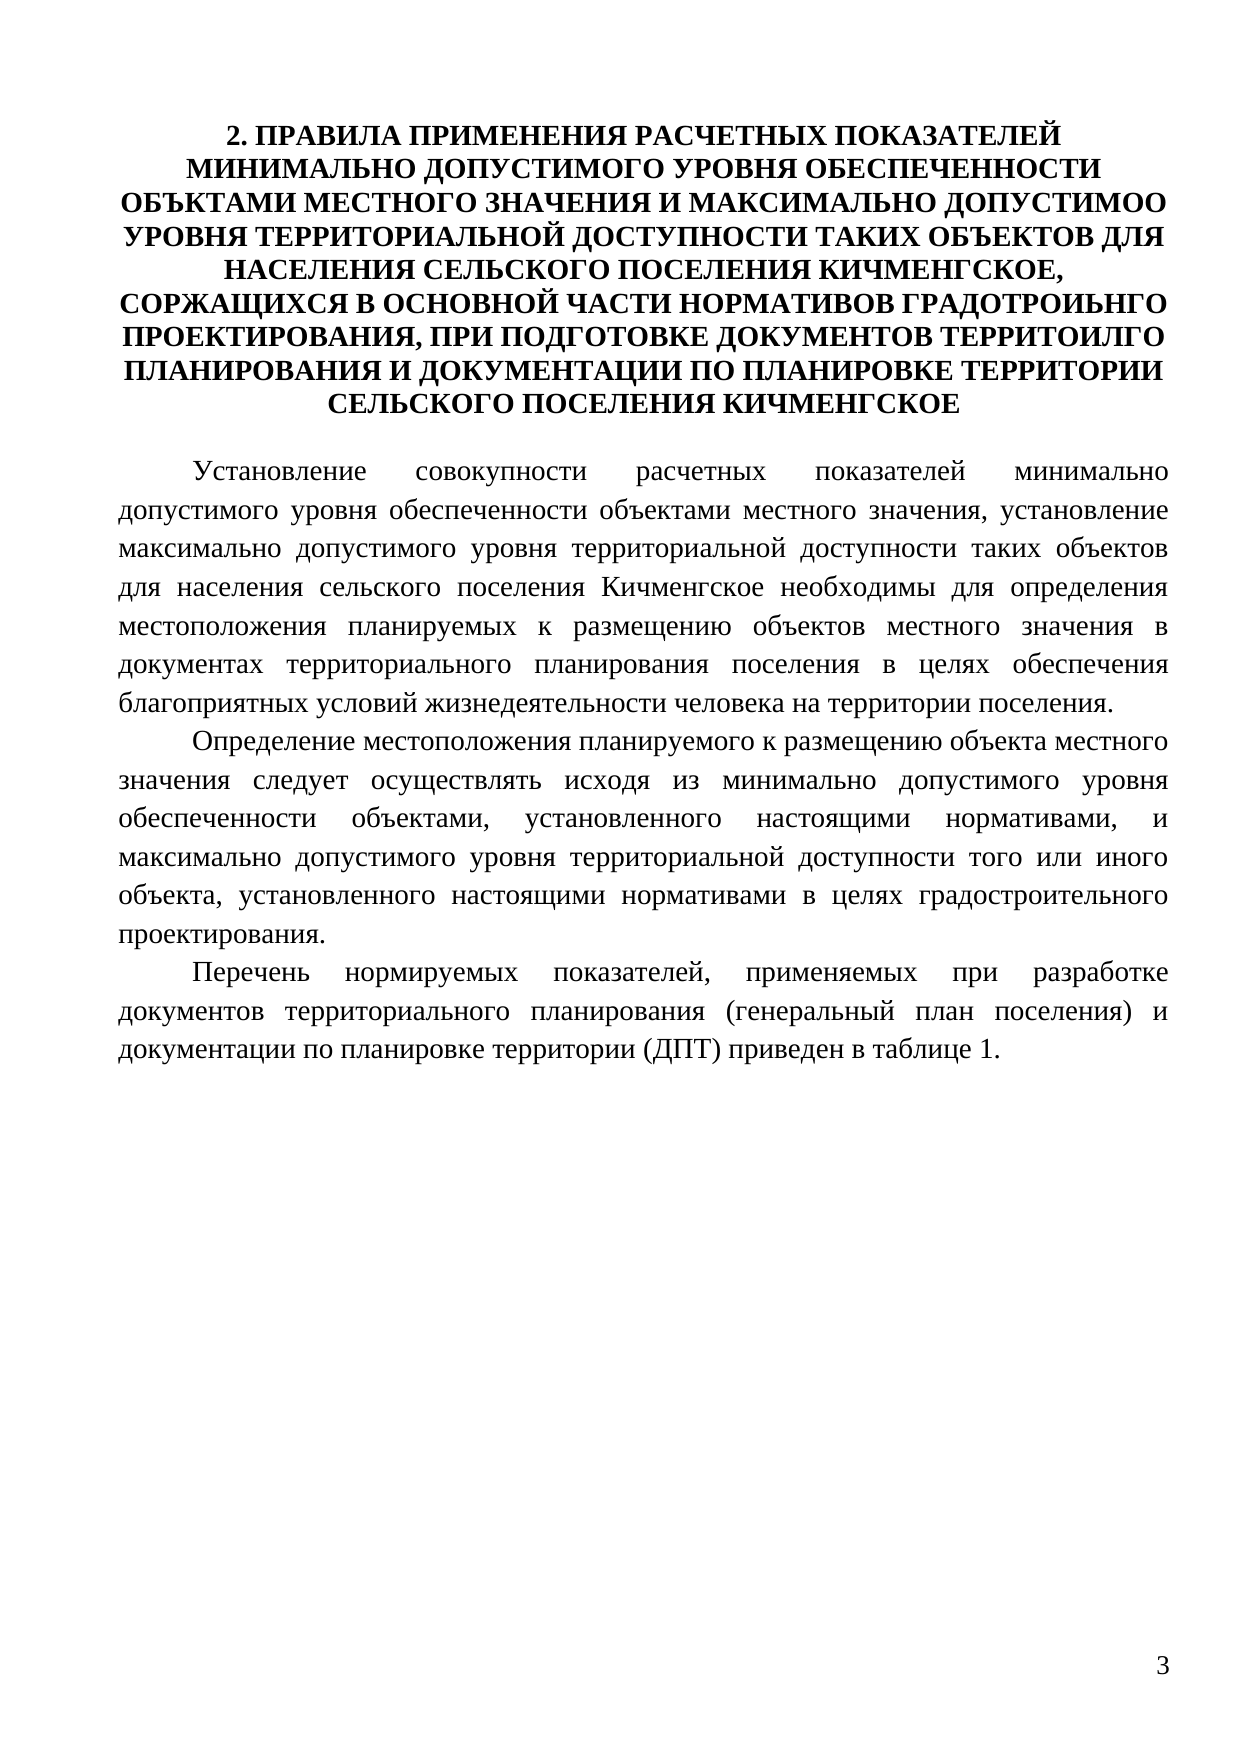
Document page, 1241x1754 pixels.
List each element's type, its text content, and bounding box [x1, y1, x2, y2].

text Перечень нормируемых показателей, применяемых при разработке документов территориального планирования (генеральный план поселения) и документации по планировке территории (ДПТ) приведен в таблице 1. [118, 954, 1169, 1065]
text МИНИМАЛЬНО ДОПУСТИМОГО УРОВНЯ ОБЕСПЕЧЕННОСТИ ОБЪКТАМИ МЕСТНОГО ЗНАЧЕНИЯ И МАКСИМАЛЬНО ДОПУСТИМОО УРОВНЯ ТЕРРИТОРИАЛЬНОЙ ДОСТУПНОСТИ ТАКИХ ОБЪЕКТОВ ДЛЯ НАСЕЛЕНИЯ СЕЛЬСКОГО ПОСЕЛЕНИЯ КИЧМЕНГСКОЕ, СОРЖАЩИХСЯ В ОСНОВНОЙ ЧАСТИ НОРМАТИВОВ ГРАДОТРОИЬНГО ПРОЕКТИРОВАНИЯ, ПРИ ПОДГОТОВКЕ ДОКУМЕНТОВ ТЕРРИТОИЛГО ПЛАНИРОВАНИЯ И ДОКУМЕНТАЦИИ ПО ПЛАНИРОВКЕ ТЕРРИТОРИИ СЕЛЬСКОГО ПОСЕЛЕНИЯ КИЧМЕНГСКОЕ [118, 152, 1169, 420]
text Установление совокупности расчетных показателей минимально допустимого уровня обеспеченности объектами местного значения, установление максимально допустимого уровня территориальной доступности таких объектов для населения сельского поселения Кичменгское необходимы для определения местоположения планируемых к размещению объектов местного значения в документах территориального планирования поселения в целях обеспечения благоприятных условий жизнедеятельности человека на территории поселения. [118, 453, 1169, 718]
text 2. ПРАВИЛА ПРИМЕНЕНИЯ РАСЧЕТНЫХ ПОКАЗАТЕЛЕЙ [118, 118, 1169, 152]
text Определение местоположения планируемого к размещению объекта местного значения следует осуществлять исходя из минимально допустимого уровня обеспеченности объектами, установленного настоящими нормативами, и максимально допустимого уровня территориальной доступности того или иного объекта, установленного настоящими нормативами в целях градостроительного проектирования. [118, 723, 1169, 949]
